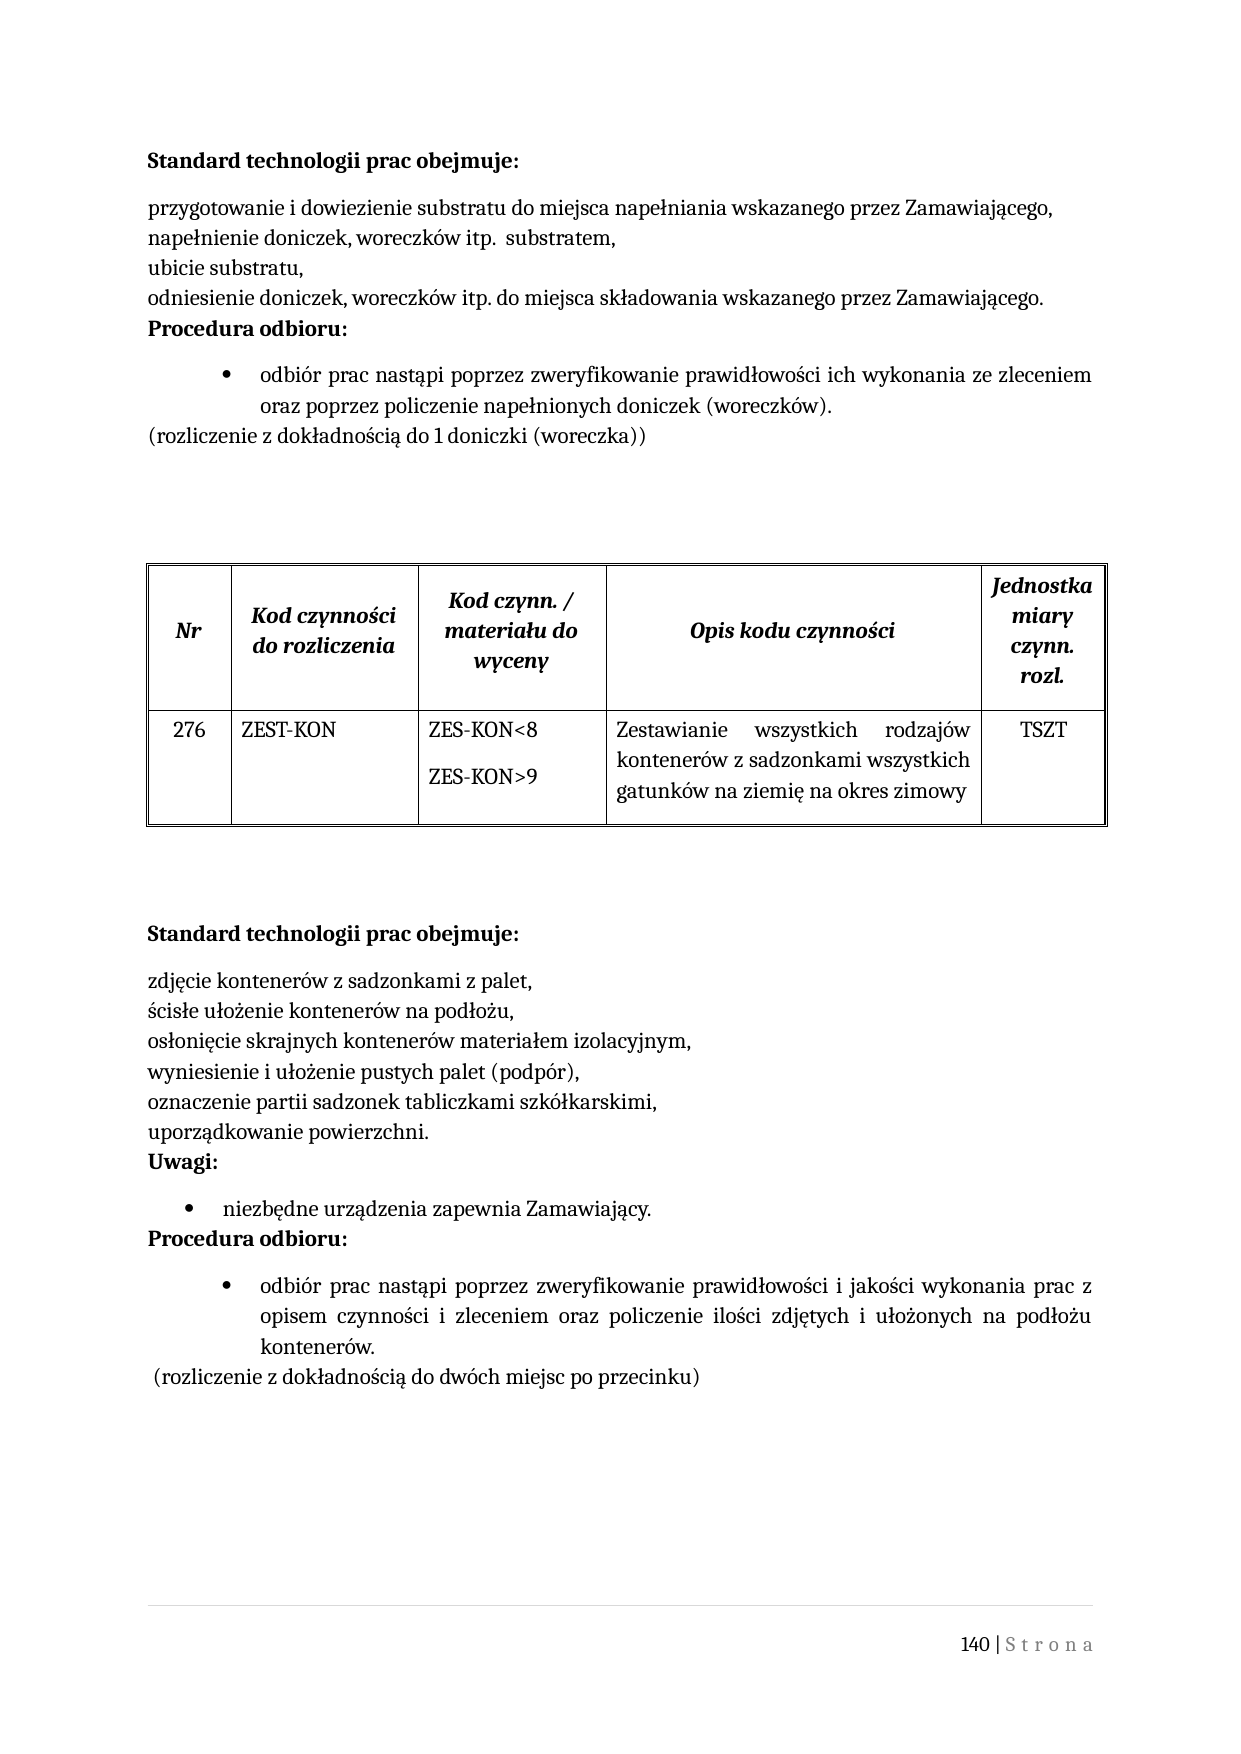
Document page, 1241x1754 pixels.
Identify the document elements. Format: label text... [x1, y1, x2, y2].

text Standard technologii prac obejmuje: [148, 921, 1093, 947]
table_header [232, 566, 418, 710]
text osłonięcie skrajnych kontenerów materiałem izolacyjnym, [148, 1028, 1093, 1054]
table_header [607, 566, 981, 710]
list odbiór prac nastąpi poprzez zweryfikowanie prawidłowości ich wykonania ze zleceniem oraz poprzez policzenie napełnionych doniczek (woreczków). [223, 362, 1093, 419]
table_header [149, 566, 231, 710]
text (rozliczenie z dokładnością do dwóch miejsc po przecinku) [148, 1364, 1093, 1390]
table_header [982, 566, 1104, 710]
list niezbędne urządzenia zapewnia Zamawiający. [185, 1196, 1093, 1222]
text zdjęcie kontenerów z sadzonkami z palet, [148, 968, 1093, 994]
text Procedura odbioru: [148, 315, 1093, 342]
text odniesienie doniczek, woreczków itp. do miejsca składowania wskazanego przez Zamawiającego. [148, 285, 1093, 311]
text Procedura odbioru: [148, 1226, 1093, 1252]
text Uwagi: [148, 1149, 1093, 1175]
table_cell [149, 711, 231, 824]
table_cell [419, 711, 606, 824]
text napełnienie doniczek, woreczków itp. substratem, [148, 225, 1093, 251]
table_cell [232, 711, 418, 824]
text (rozliczenie z dokładnością do 1 doniczki (woreczka)) [148, 423, 1093, 449]
text ścisłe ułożenie kontenerów na podłożu, [148, 998, 1093, 1024]
text uporządkowanie powierzchni. [148, 1119, 1093, 1145]
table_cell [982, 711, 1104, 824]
text przygotowanie i dowiezienie substratu do miejsca napełniania wskazanego przez Zamawiającego, [148, 194, 1093, 221]
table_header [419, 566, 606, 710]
text ubicie substratu, [148, 255, 1093, 281]
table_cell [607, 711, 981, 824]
text wyniesienie i ułożenie pustych palet (podpór), [148, 1058, 1093, 1085]
text Standard technologii prac obejmuje: [148, 148, 1093, 174]
list odbiór prac nastąpi poprzez zweryfikowanie prawidłowości i jakości wykonania prac z opisem czynności i zleceniem oraz policzenie ilości zdjętych i ułożonych na podłożu kontenerów. [223, 1273, 1093, 1360]
text oznaczenie partii sadzonek tabliczkami szkółkarskimi, [148, 1089, 1093, 1115]
